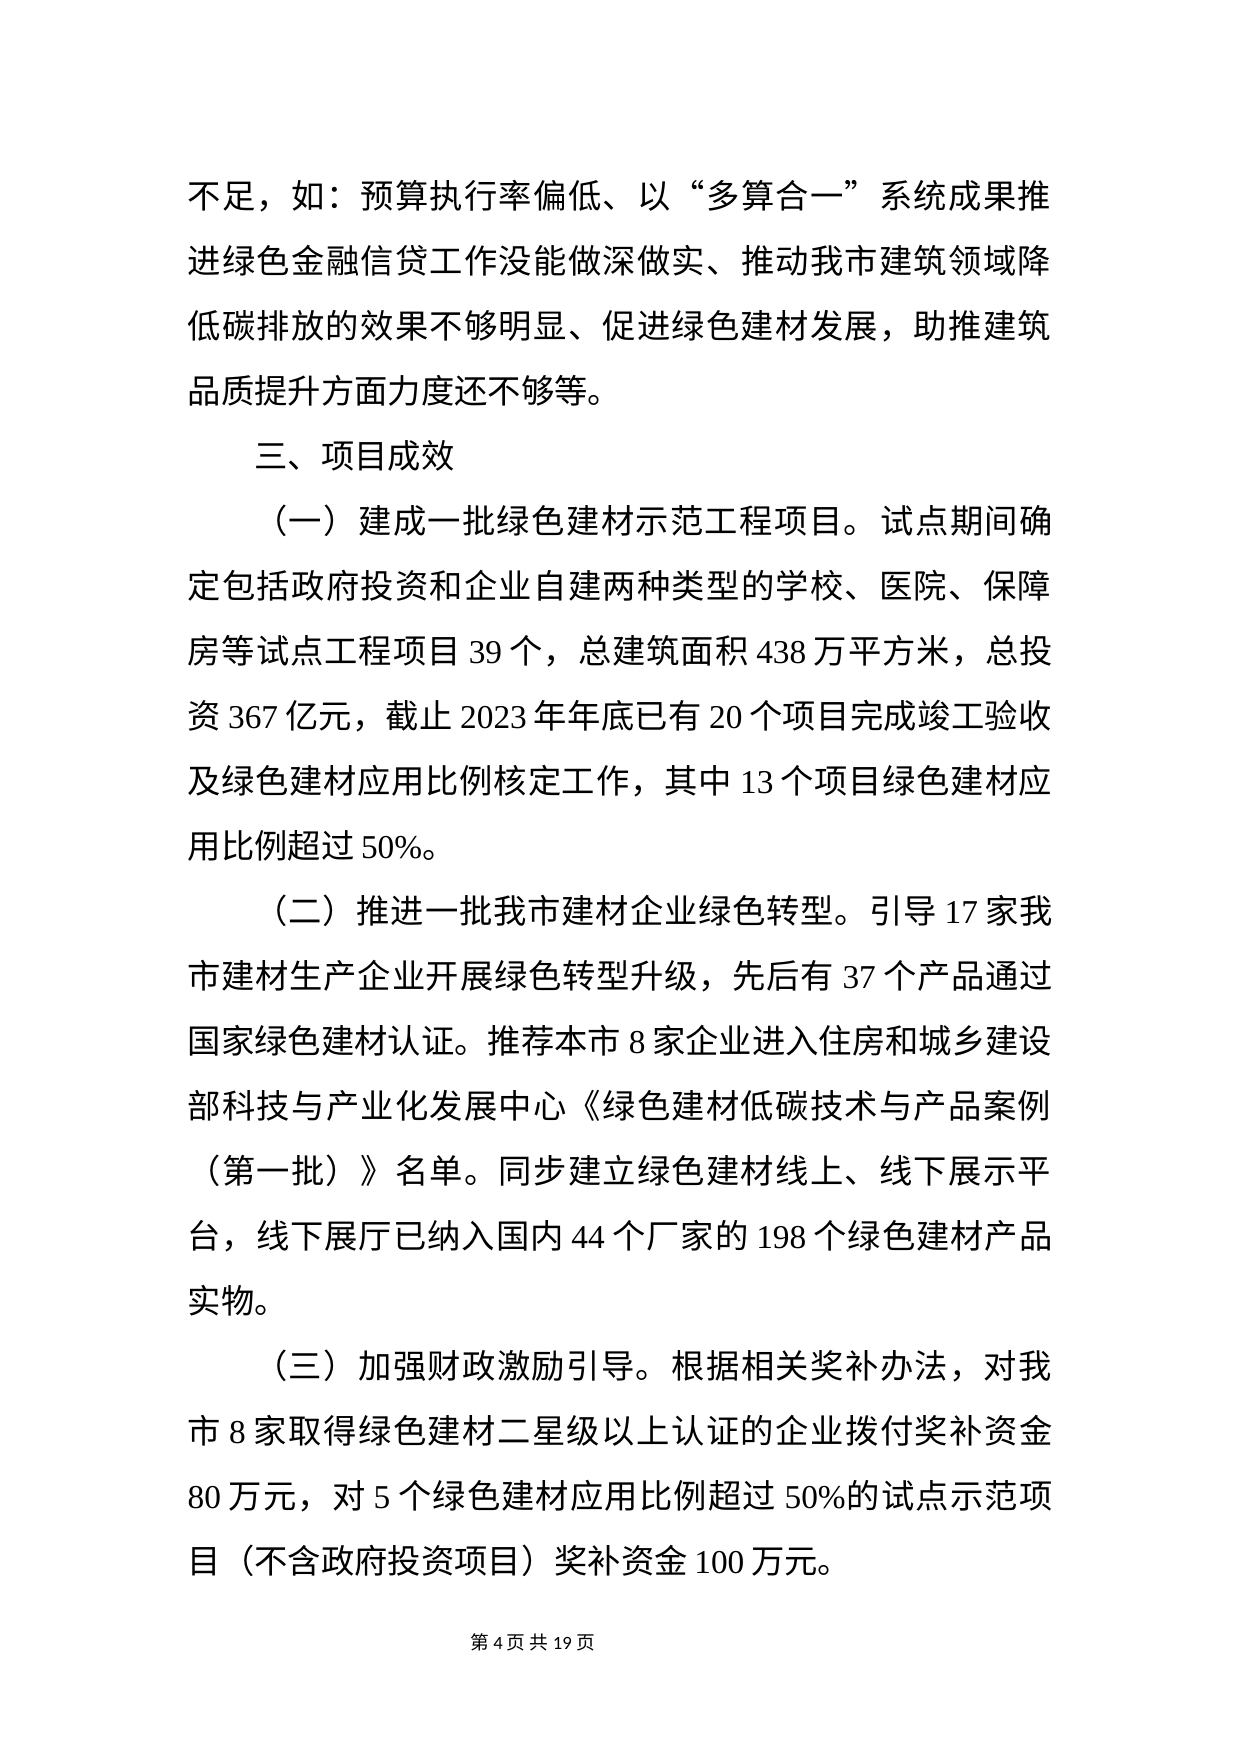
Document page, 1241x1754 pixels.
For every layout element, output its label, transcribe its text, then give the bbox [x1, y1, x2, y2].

list （一）建成一批绿色建材示范工程项目。试点期间确定包括政府投资和企业自建两种类型的学校、医院、保障房等试点工程项目39个，总建筑面积438万平方米，总投资367亿元，截止2023年年底已有20个项目完成竣工验收及绿色建材应用比例核定工作，其中13个项目绿色建材应用比例超过50%。 [187, 487, 1053, 877]
list （二）推进一批我市建材企业绿色转型。引导17家我市建材生产企业开展绿色转型升级，先后有37个产品通过国家绿色建材认证。推荐本市8家企业进入住房和城乡建设部科技与产业化发展中心《绿色建材低碳技术与产品案例（第一批）》名单。同步建立绿色建材线上、线下展示平台，线下展厅已纳入国内44个厂家的198个绿色建材产品实物。 [187, 877, 1053, 1332]
text 三、项目成效 [187, 422, 1053, 487]
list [187, 162, 1053, 422]
text （三）加强财政激励引导。根据相关奖补办法，对我市8家取得绿色建材二星级以上认证的企业拨付奖补资金80万元，对5个绿色建材应用比例超过50%的试点示范项目（不含政府投资项目）奖补资金100万元。 [187, 1332, 1053, 1592]
